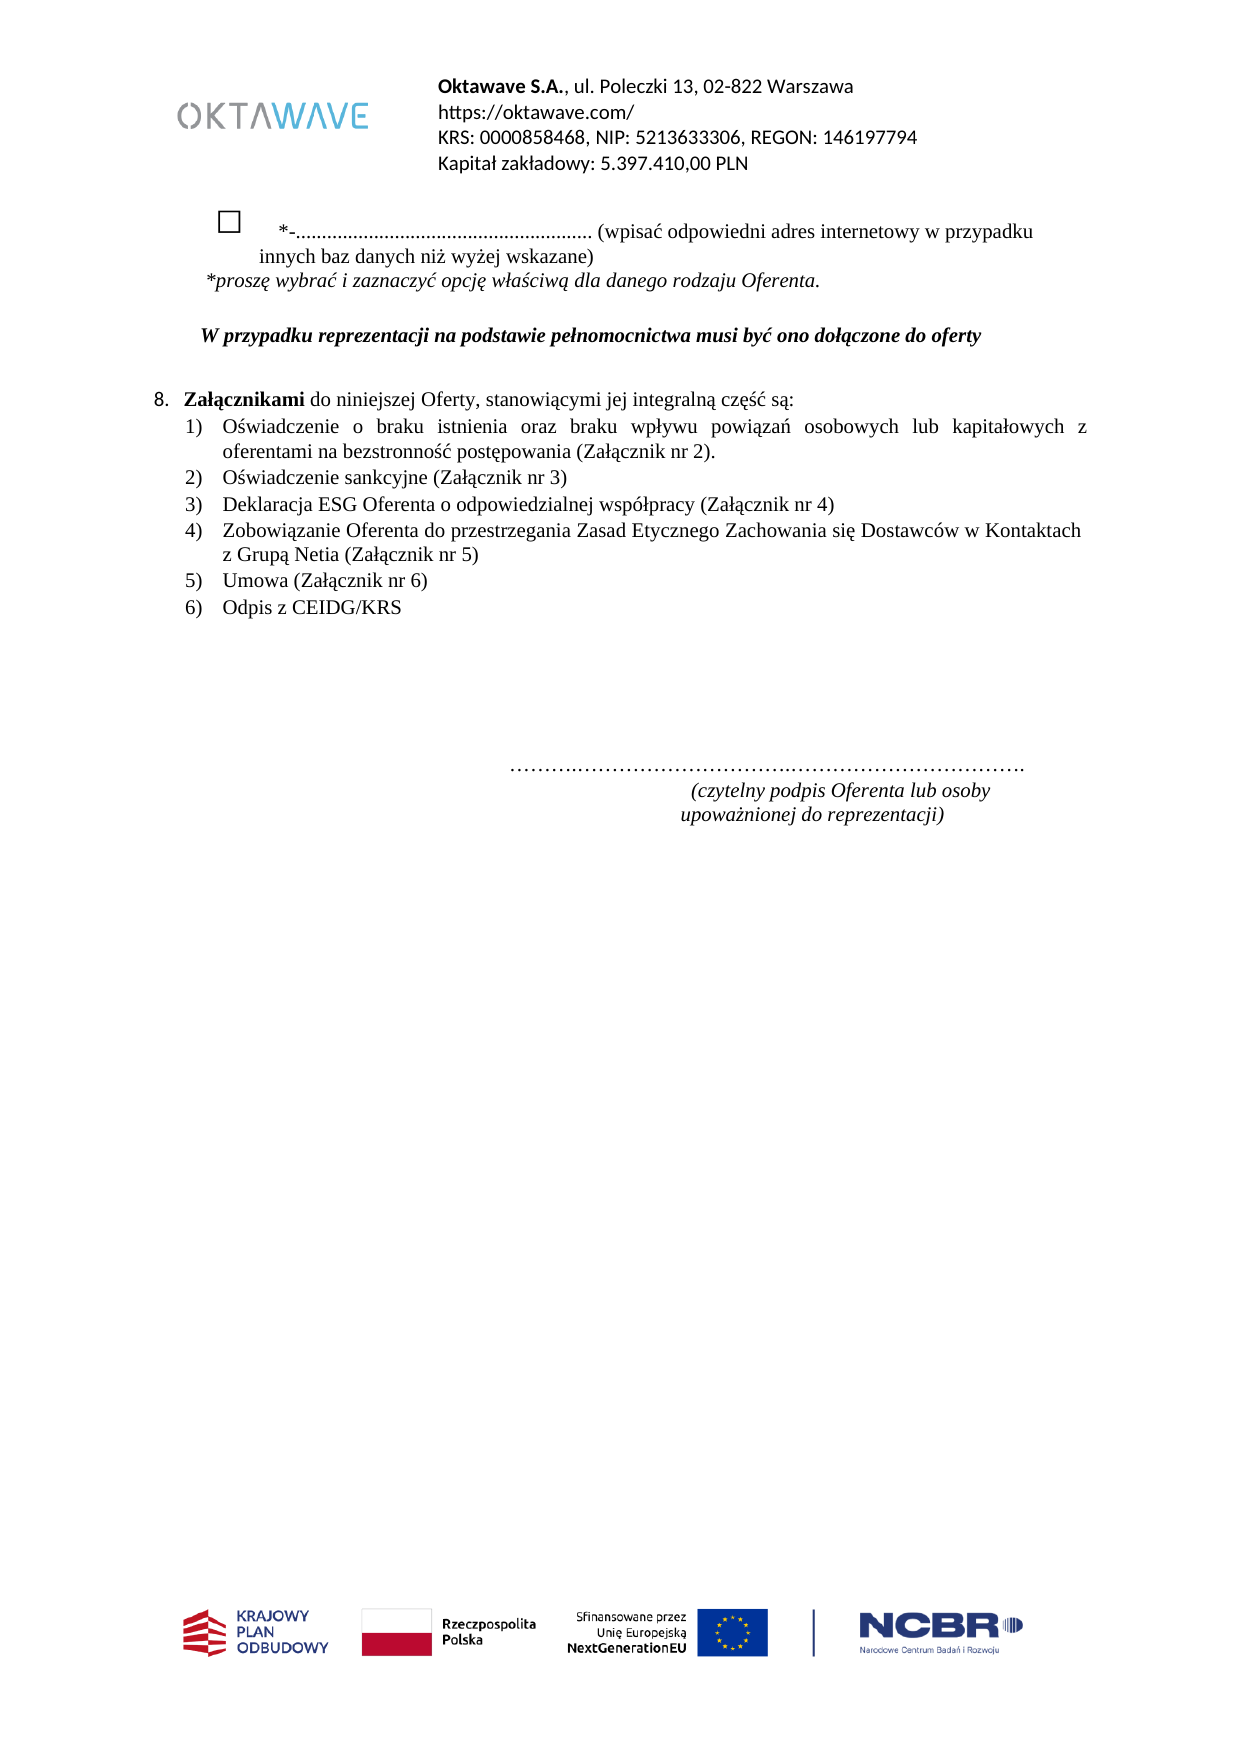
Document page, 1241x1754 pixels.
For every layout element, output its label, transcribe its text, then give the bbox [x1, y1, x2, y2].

text (czytelny podpis Oferenta lub osoby upoważnionej do reprezentacji) [680, 778, 1093, 826]
list Oświadczenie o braku istnienia oraz braku wpływu powiązań osobowych lub kapitałowych z oferentami na bezstronność postępowania (Załącznik nr 2). [185, 414, 1088, 463]
text ……….………………………….……………………………. [149, 752, 1024, 776]
list Umowa (Załącznik nr 6) [185, 568, 1088, 592]
list Oświadczenie sankcyjne (Załącznik nr 3) [185, 465, 1088, 489]
list Odpis z CEIDG/KRS [185, 595, 1088, 619]
picture [147, 1581, 1093, 1681]
list Załącznikami do niniejszej Oferty, stanowiącymi jej integralną część są: [154, 387, 1088, 412]
list Zobowiązanie Oferenta do przestrzegania Zasad Etycznego Zachowania się Dostawców w Kontaktach z Grupą Netia (Załącznik nr 5) [185, 518, 1088, 566]
picture [214, 203, 273, 239]
text W przypadku reprezentacji na podstawie pełnomocnictwa musi być ono dołączone do oferty [200, 323, 1093, 347]
text *-......................................................... (wpisać odpowiedni adres internetowy w przypadku innych baz danych niż wyżej wskazane) [214, 203, 1088, 268]
text *proszę wybrać i zaznaczyć opcję właściwą dla danego rodzaju Oferenta. [200, 268, 1093, 292]
picture [158, 89, 392, 145]
list Deklaracja ESG Oferenta o odpowiedzialnej współpracy (Załącznik nr 4) [185, 491, 1088, 516]
